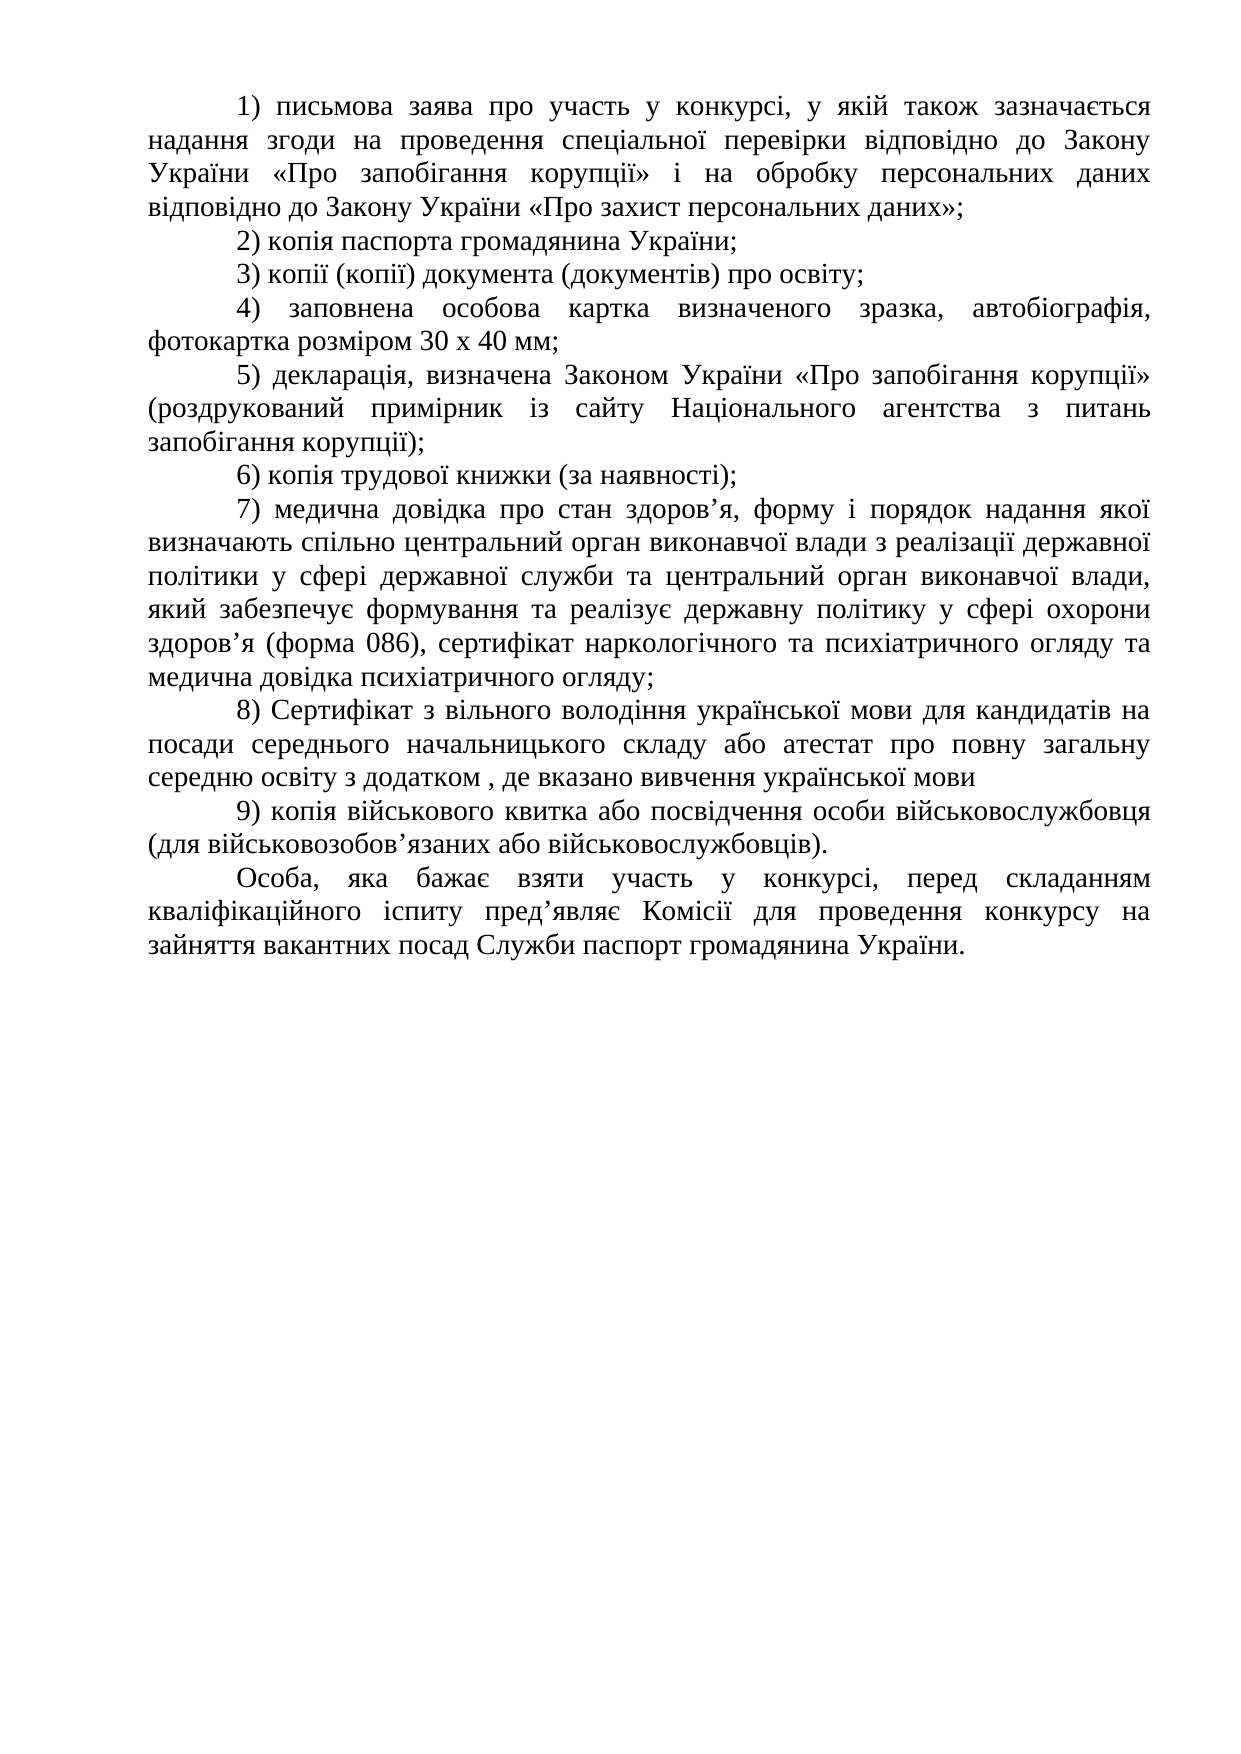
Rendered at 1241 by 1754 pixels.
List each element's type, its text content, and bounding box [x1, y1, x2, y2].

text 4) заповнена особова картка визначеного зразка, автобіографія, фотокартка розміром 30 х 40 мм; [148, 290, 1152, 357]
text 3) копії (копії) документа (документів) про освіту; [148, 256, 1152, 290]
text 8) Сертифікат з вільного володіння української мови для кандидатів на посади середнього начальницького складу або атестат про повну загальну середню освіту з додатком , де вказано вивчення української мови [148, 692, 1152, 793]
text 2) копія паспорта громадянина України; [148, 223, 1152, 256]
text 9) копія військового квитка або посвідчення особи військовослужбовця (для військовозобов’язаних або військовослужбовців). [148, 793, 1152, 860]
text 5) декларація, визначена Законом України «Про запобігання корупції» (роздрукований примірник із сайту Національного агентства з питань запобігання корупції); [148, 357, 1152, 457]
text 1) письмова заява про участь у конкурсі, у якій також зазначається надання згоди на проведення спеціальної перевірки відповідно до Закону України «Про запобігання корупції» і на обробку персональних даних відповідно до Закону України «Про захист персональних даних»; [148, 88, 1152, 223]
text Особа, яка бажає взяти участь у конкурсі, перед складанням кваліфікаційного іспиту пред’являє Комісії для проведення конкурсу на зайняття вакантних посад Служби паспорт громадянина України. [148, 860, 1152, 961]
text 7) медична довідка про стан здоров’я, форму і порядок надання якої визначають спільно центральний орган виконавчої влади з реалізації державної політики у сфері державної служби та центральний орган виконавчої влади, який забезпечує формування та реалізує державну політику у сфері охорони здоров’я (форма 086), сертифікат наркологічного та психіатричного огляду та медична довідка психіатричного огляду; [148, 491, 1152, 692]
text 6) копія трудової книжки (за наявності); [148, 457, 1152, 491]
